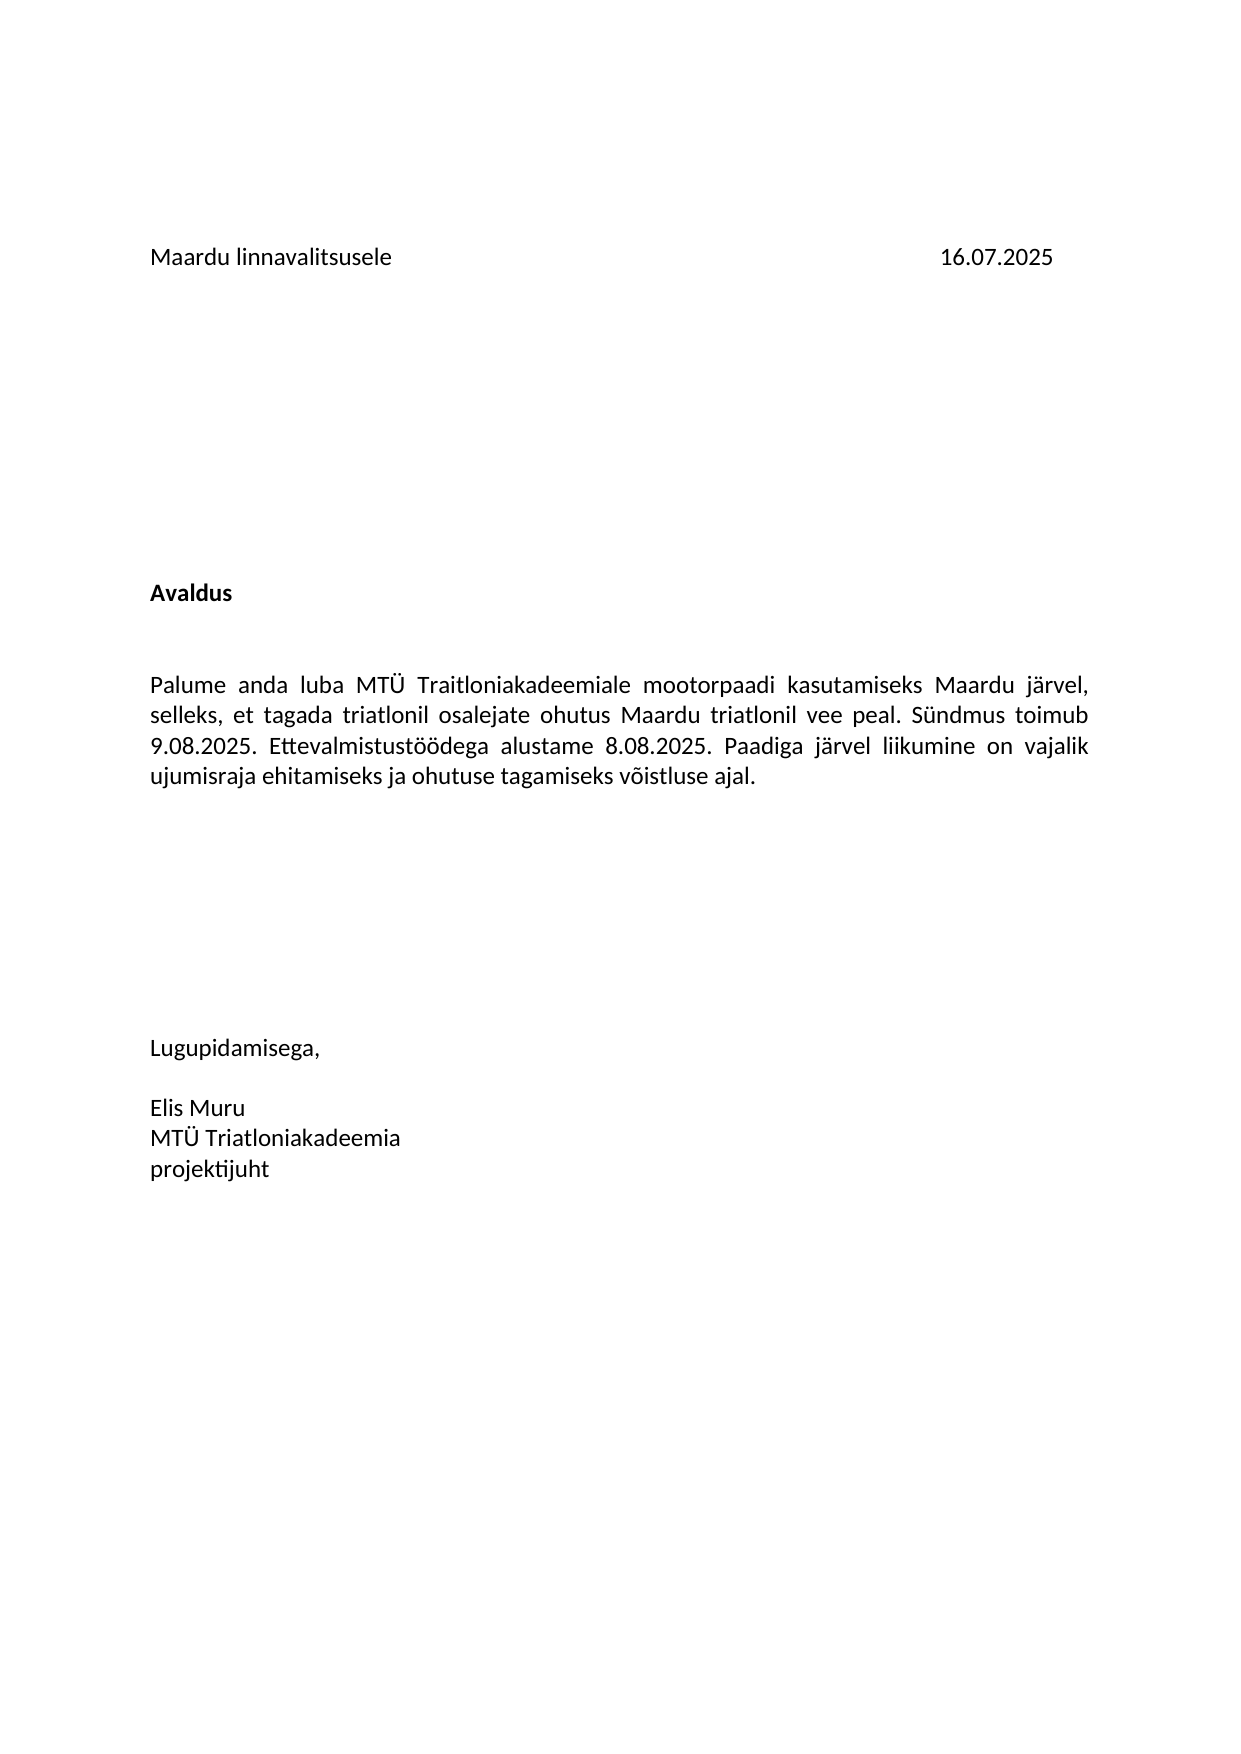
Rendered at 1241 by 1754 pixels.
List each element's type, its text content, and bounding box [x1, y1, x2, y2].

text Avaldus [150, 577, 1090, 608]
text Maardu linnavalitsusele 16.07.2025 [150, 242, 1090, 272]
text projektijuht [150, 1153, 1090, 1184]
text Elis Muru [150, 1092, 1090, 1123]
text Palume anda luba MTÜ Traitloniakadeemiale mootorpaadi kasutamiseks Maardu järvel, selleks, et tagada triatlonil osalejate ohutus Maardu triatlonil vee peal. Sündmus toimub 9.08.2025. Ettevalmistustöödega alustame 8.08.2025. Paadiga järvel liikumine on vajalik ujumisraja ehitamiseks ja ohutuse tagamiseks võistluse ajal. [150, 669, 1090, 791]
text MTÜ Triatloniakadeemia [150, 1123, 1090, 1153]
text Lugupidamisega, [150, 1032, 1090, 1063]
